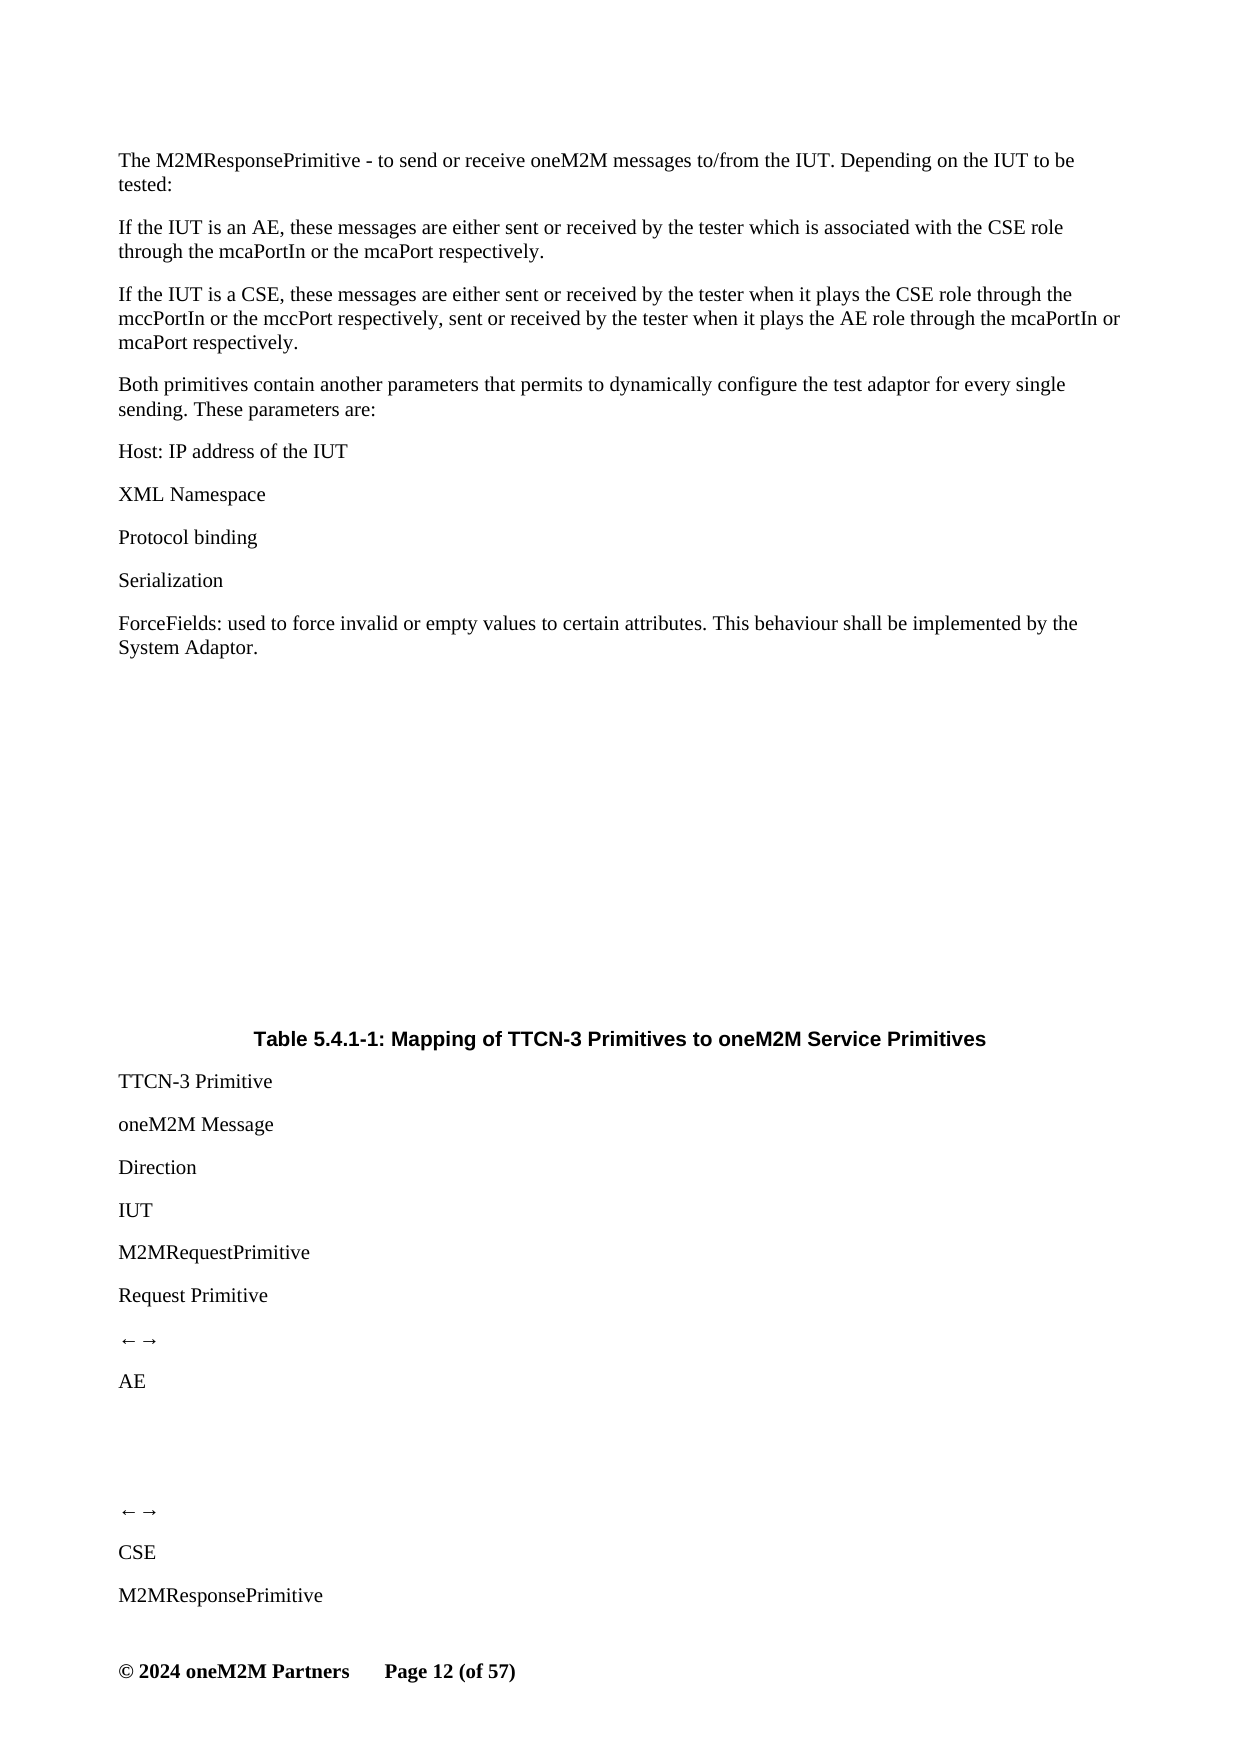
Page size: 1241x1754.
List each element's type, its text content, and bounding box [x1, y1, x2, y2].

text Table 5.4.1-1: Mapping of TTCN-3 Primitives to oneM2M Service Primitives [118, 684, 1122, 1050]
